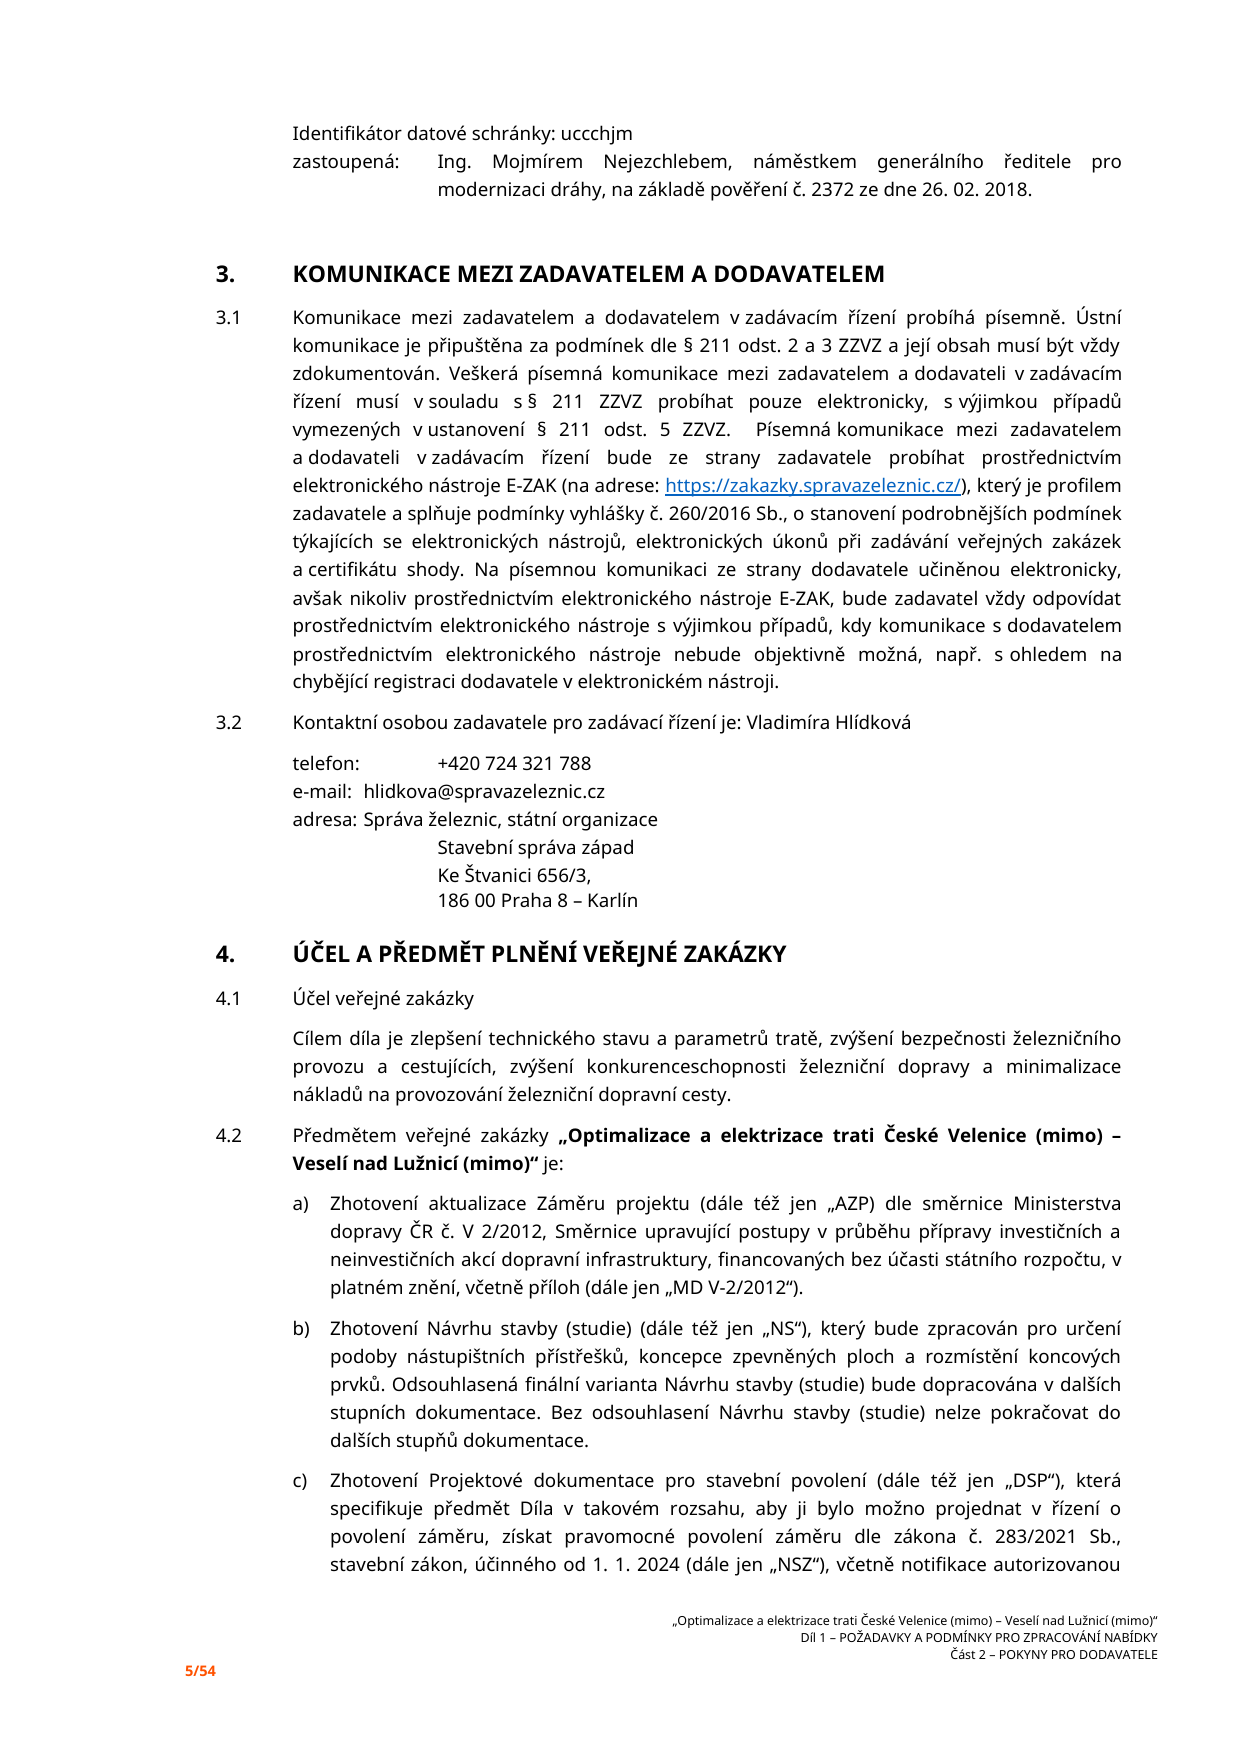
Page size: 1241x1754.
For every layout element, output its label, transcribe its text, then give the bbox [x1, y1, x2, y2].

text Identifikátor datové schránky: uccchjm [292, 121, 1122, 146]
text adresa: Správa železnic, státní organizace [292, 806, 1122, 831]
text ÚČEL a PŘEDMĚT PLNĚNÍ VEŘEJNÉ ZAKÁZKY [216, 938, 1122, 969]
text zastoupená: Ing. Mojmírem Nejezchlebem, náměstkem generálního ředitele pro modernizaci dráhy, na základě pověření č. 2372 ze dne 26. 02. 2018. [292, 149, 1122, 202]
text Předmětem veřejné zakázky „Optimalizace a elektrizace trati České Velenice (mimo) – Veselí nad Lužnicí (mimo)“ je: [216, 1122, 1122, 1176]
text KOMUNIKACE MEZI ZADAVATELEM a DODAVATELEM [216, 258, 1122, 289]
text e-mail: hlidkova@spravazeleznic.cz [292, 778, 1122, 803]
text Komunikace mezi zadavatelem a dodavatelem v zadávacím řízení probíhá písemně. Ústní komunikace je připuštěna za podmínek dle § 211 odst. 2 a 3 ZZVZ a její obsah musí být vždy zdokumentován. Veškerá písemná komunikace mezi zadavatelem a dodavateli v zadávacím řízení musí v souladu s § 211 ZZVZ probíhat pouze elektronicky, s výjimkou případů vymezených v ustanovení § 211 odst. 5 ZZVZ. Písemná komunikace mezi zadavatelem a dodavateli v zadávacím řízení bude ze strany zadavatele probíhat prostřednictvím elektronického nástroje E-ZAK (na adrese: https://zakazky.spravazeleznic.cz/), který je profilem zadavatele a splňuje podmínky vyhlášky č. 260/2016 Sb., o stanovení podrobnějších podmínek týkajících se elektronických nástrojů, elektronických úkonů při zadávání veřejných zakázek a certifikátu shody. Na písemnou komunikaci ze strany dodavatele učiněnou elektronicky, avšak nikoliv prostřednictvím elektronického nástroje E-ZAK, bude zadavatel vždy odpovídat prostřednictvím elektronického nástroje s výjimkou případů, kdy komunikace s dodavatelem prostřednictvím elektronického nástroje nebude objektivně možná, např. s ohledem na chybějící registraci dodavatele v elektronickém nástroji. [216, 304, 1122, 694]
list Zhotovení Návrhu stavby (studie) (dále též jen „NS“), který bude zpracován pro určení podoby nástupištních přístřešků, koncepce zpevněných ploch a rozmístění koncových prvků. Odsouhlasená finální varianta Návrhu stavby (studie) bude dopracována v dalších stupních dokumentace. Bez odsouhlasení Návrhu stavby (studie) nelze pokračovat do dalších stupňů dokumentace. [292, 1315, 1122, 1453]
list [292, 1468, 1122, 1577]
list Zhotovení aktualizace Záměru projektu (dále též jen „AZP) dle směrnice Ministerstva dopravy ČR č. V 2/2012, Směrnice upravující postupy v průběhu přípravy investičních a neinvestičních akcí dopravní infrastruktury, financovaných bez účasti státního rozpočtu, v platném znění, včetně příloh (dále jen „MD V-2/2012“). [292, 1191, 1122, 1300]
text Kontaktní osobou zadavatele pro zadávací řízení je: Vladimíra Hlídková [216, 709, 1122, 735]
text 186 00 Praha 8 – Karlín [363, 887, 1122, 913]
text Stavební správa západ [292, 834, 1122, 859]
text telefon: +420 724 321 788 [292, 750, 1122, 775]
text Cílem díla je zlepšení technického stavu a parametrů tratě, zvýšení bezpečnosti železničního provozu a cestujících, zvýšení konkurenceschopnosti železniční dopravy a minimalizace nákladů na provozování železniční dopravní cesty. [292, 1025, 1122, 1107]
text Ke Štvanici 656/3, [216, 862, 1122, 887]
text Účel veřejné zakázky [216, 985, 1122, 1010]
